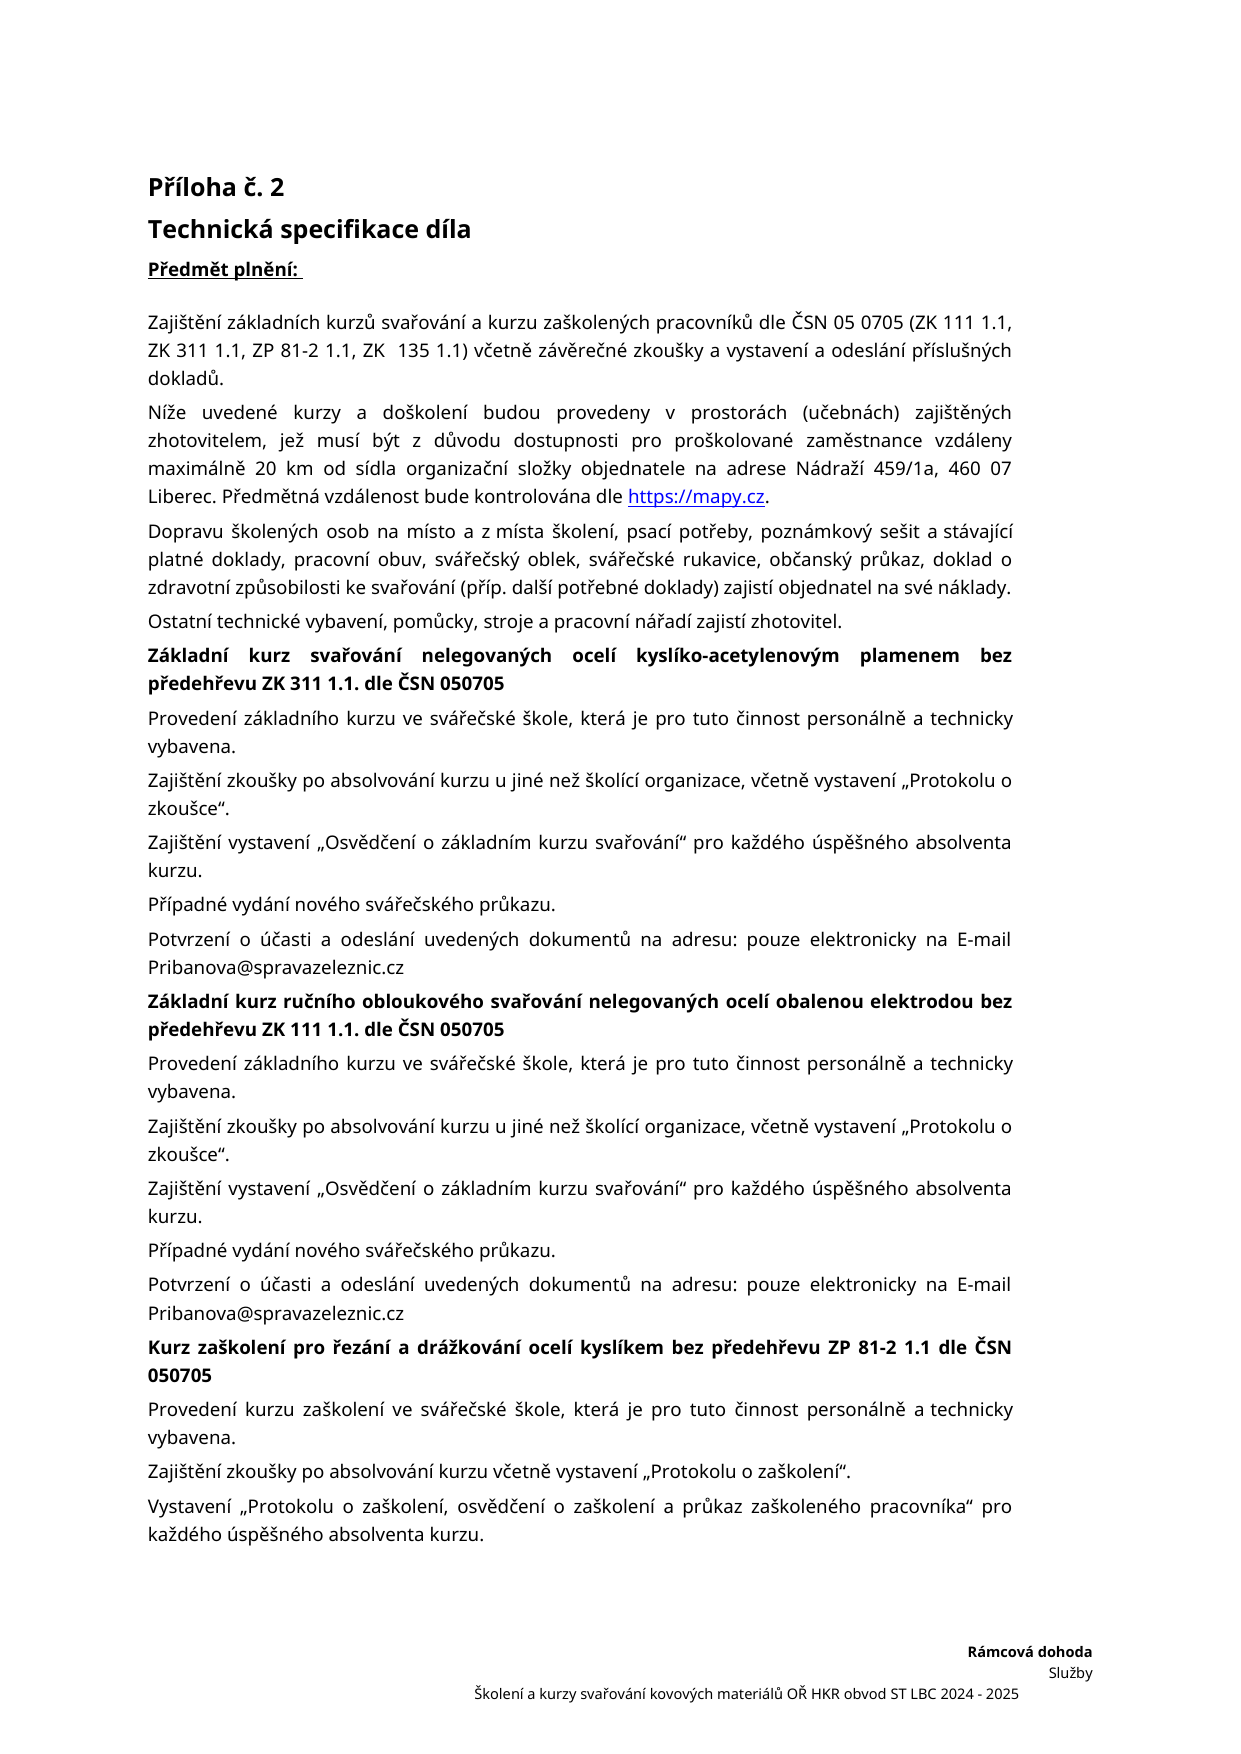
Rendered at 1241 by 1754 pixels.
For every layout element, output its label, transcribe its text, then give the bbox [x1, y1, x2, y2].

text Základní kurz ručního obloukového svařování nelegovaných ocelí obalenou elektrodou bez předehřevu ZK 111 1.1. dle ČSN 050705 [148, 988, 1013, 1042]
text Provedení základního kurzu ve svářečské škole, která je pro tuto činnost personálně a technicky vybavena. [148, 705, 1013, 758]
text Zajištění vystavení „Osvědčení o základním kurzu svařování“ pro každého úspěšného absolventa kurzu. [148, 1175, 1013, 1229]
text Dopravu školených osob na místo a z místa školení, psací potřeby, poznámkový sešit a stávající platné doklady, pracovní obuv, svářečský oblek, svářečské rukavice, občanský průkaz, doklad o zdravotní způsobilosti ke svařování (příp. další potřebné doklady) zajistí objednatel na své náklady. [148, 518, 1013, 599]
text Provedení základního kurzu ve svářečské škole, která je pro tuto činnost personálně a technicky vybavena. [148, 1051, 1013, 1104]
text Zajištění zkoušky po absolvování kurzu u jiné než školící organizace, včetně vystavení „Protokolu o zkoušce“. [148, 1113, 1013, 1166]
text Případné vydání nového svářečského průkazu. [148, 892, 1013, 917]
text Zajištění základních kurzů svařování a kurzu zaškolených pracovníků dle ČSN 05 0705 (ZK 111 1.1, ZK 311 1.1, ZP 81-2 1.1, ZK 135 1.1) včetně závěrečné zkoušky a vystavení a odeslání příslušných dokladů. [148, 309, 1013, 391]
text Zajištění vystavení „Osvědčení o základním kurzu svařování“ pro každého úspěšného absolventa kurzu. [148, 829, 1013, 883]
text Zajištění zkoušky po absolvování kurzu včetně vystavení „Protokolu o zaškolení“. [148, 1459, 1013, 1484]
text Potvrzení o účasti a odeslání uvedených dokumentů na adresu: pouze elektronicky na E-mail Pribanova@spravazeleznic.cz [148, 926, 1013, 979]
text Provedení kurzu zaškolení ve svářečské škole, která je pro tuto činnost personálně a technicky vybavena. [148, 1396, 1013, 1450]
text Technická specifikace díla [148, 215, 1093, 244]
text Potvrzení o účasti a odeslání uvedených dokumentů na adresu: pouze elektronicky na E-mail Pribanova@spravazeleznic.cz [148, 1272, 1013, 1325]
text Ostatní technické vybavení, pomůcky, stroje a pracovní nářadí zajistí zhotovitel. [148, 608, 1013, 634]
text Vystavení „Protokolu o zaškolení, osvědčení o zaškolení a průkaz zaškoleného pracovníka“ pro každého úspěšného absolventa kurzu. [148, 1493, 1013, 1546]
text Zajištění zkoušky po absolvování kurzu u jiné než školící organizace, včetně vystavení „Protokolu o zkoušce“. [148, 767, 1013, 821]
text Případné vydání nového svářečského průkazu. [148, 1237, 1013, 1263]
text Kurz zaškolení pro řezání a drážkování ocelí kyslíkem bez předehřevu ZP 81-2 1.1 dle ČSN 050705 [148, 1334, 1013, 1388]
text Níže uvedené kurzy a doškolení budou provedeny v prostorách (učebnách) zajištěných zhotovitelem, jež musí být z důvodu dostupnosti pro proškolované zaměstnance vzdáleny maximálně 20 km od sídla organizační složky objednatele na adrese Nádraží 459/1a, 460 07 Liberec. Předmětná vzdálenost bude kontrolována dle https://mapy.cz. [148, 400, 1013, 509]
text Předmět plnění: [148, 256, 1093, 282]
text Základní kurz svařování nelegovaných ocelí kyslíko-acetylenovým plamenem bez předehřevu ZK 311 1.1. dle ČSN 050705 [148, 643, 1013, 696]
text Příloha č. 2 [148, 173, 1093, 202]
